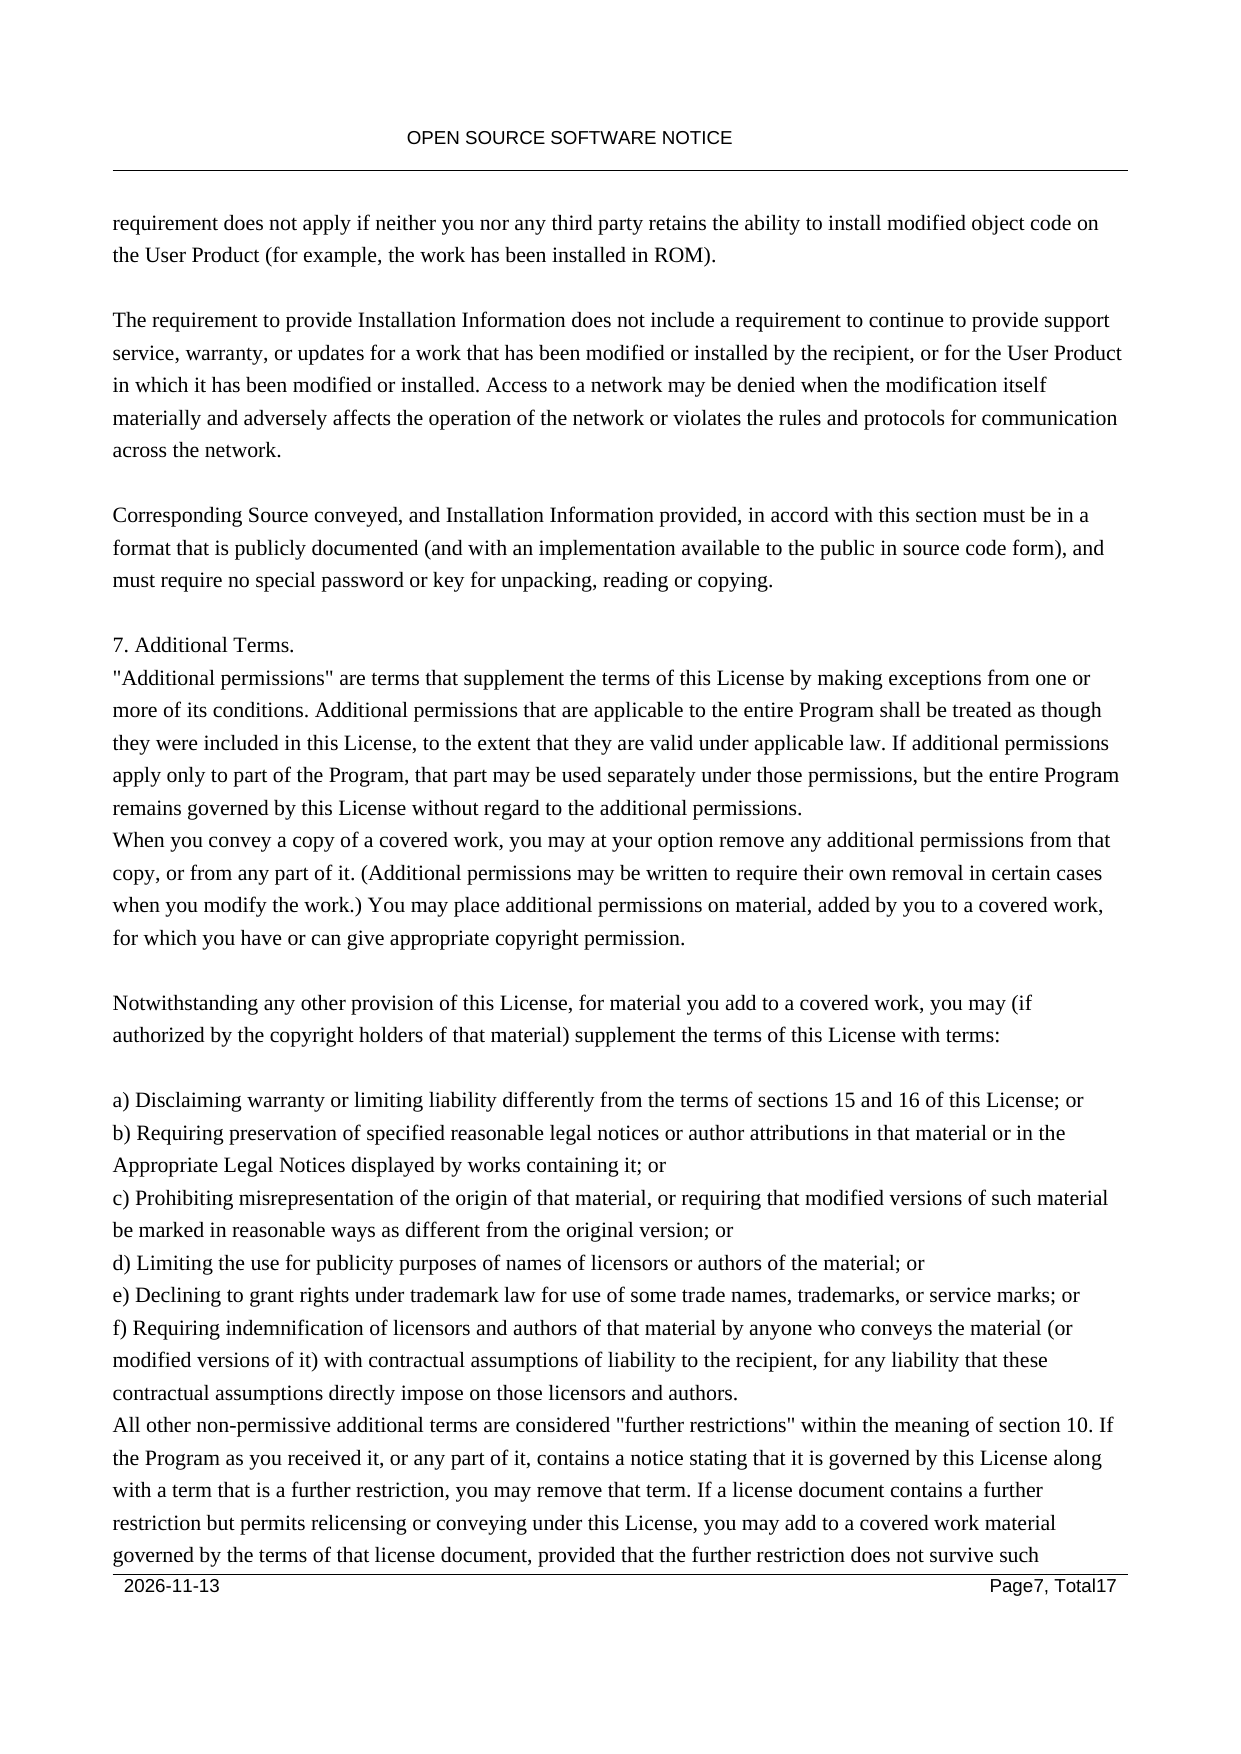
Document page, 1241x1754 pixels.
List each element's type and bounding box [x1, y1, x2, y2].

text [112, 206, 1128, 1571]
